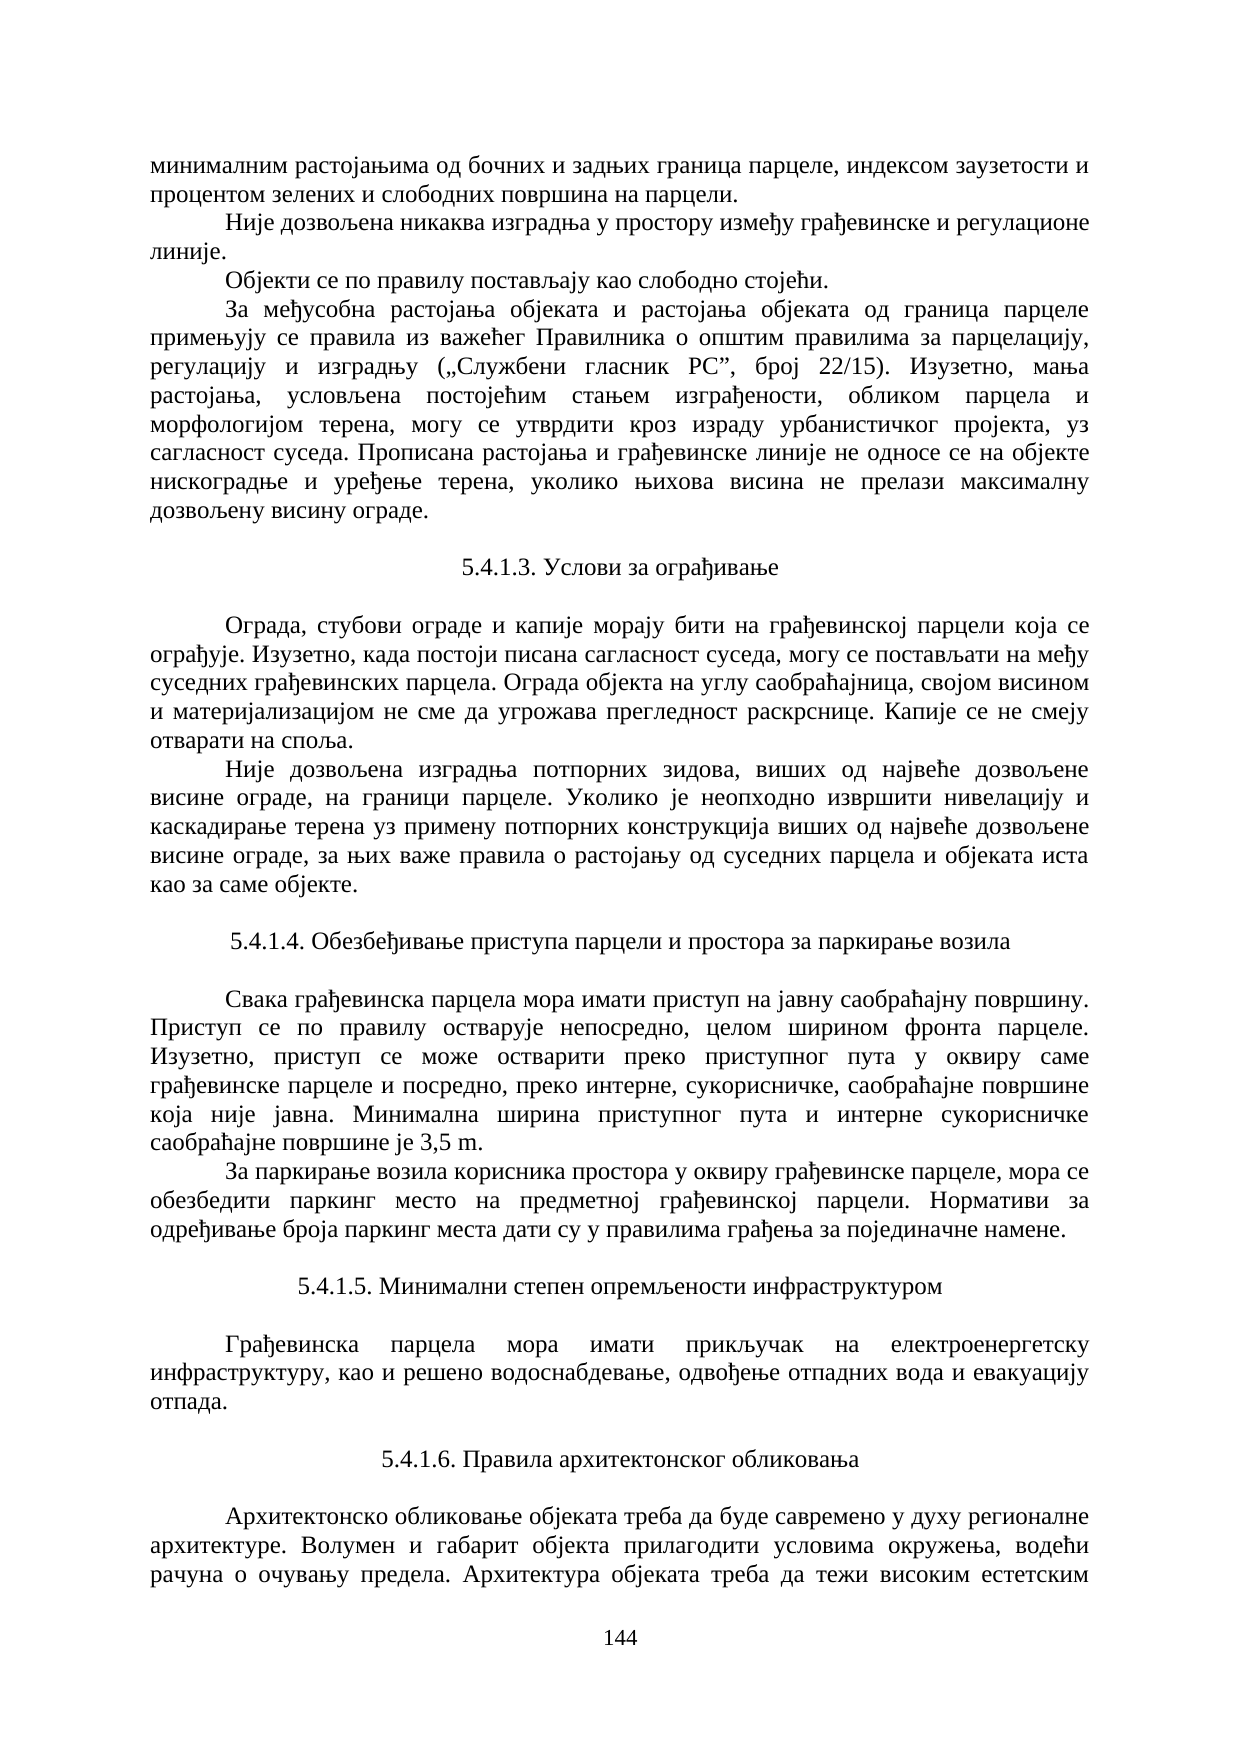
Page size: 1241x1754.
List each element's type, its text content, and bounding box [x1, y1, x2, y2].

text Грађевинска парцела мора имати прикључак на електроенергетску инфраструктуру, као и решено водоснабдевање, одвођење отпадних вода и евакуацију отпада. [150, 1329, 1090, 1415]
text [150, 150, 1090, 207]
text Није дозвољена никаква изградња у простору између грађевинске и регулационе линије. [150, 207, 1090, 265]
subtitle 5.4.1.5. Минимални степен опремљености инфраструктуром [150, 1271, 1090, 1300]
text Објекти се по правилу постављају као слободно стојећи. [150, 265, 1090, 294]
text За паркирање возила корисника простора у оквиру грађевинске парцеле, мора се обезбедити паркинг место на предметној грађевинској парцели. Нормативи за одређивање броја паркинг места дати су у правилима грађења за појединачне намене. [150, 1156, 1090, 1242]
text За међусобна растојања објеката и растојања објеката од граница парцеле примењују се правила из важећег Правилника о општим правилима за парцелацију, регулацију и изградњу („Службени гласник РС”, број 22/15). Изузетно, мања растојања, условљена постојећим стањем изграђености, обликом парцела и морфологијом терена, могу се утврдити кроз израду урбанистичког пројекта, уз сагласност суседа. Прописана растојања и грађевинске линије не односе се на објекте нискоградње и уређење терена, уколико њихова висина не прелази максималну дозвољену висину ограде. [150, 294, 1090, 524]
text Није дозвољена изградња потпорних зидова, виших од највеће дозвољене висине ограде, на граници парцеле. Уколико је неопходно извршити нивелацију и каскадирање терена уз примену потпорних конструкција виших од највеће дозвољене висине ограде, за њих важе правила о растојању од суседних парцела и објеката иста као за саме објекте. [150, 754, 1090, 897]
subtitle 5.4.1.3. Услови за ограђивање [150, 552, 1090, 581]
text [150, 1501, 1090, 1587]
text Свака грађевинска парцела мора имати приступ на јавну саобраћајну површину. Приступ се по правилу остварује непосредно, целом ширином фронта парцеле. Изузетно, приступ се може остварити преко приступног пута у оквиру саме грађевинске парцеле и посредно, преко интерне, сукорисничке, саобраћајне површине која није јавна. Минимална ширина приступног пута и интерне сукорисничке саобраћајне површине је 3,5 m. [150, 984, 1090, 1156]
text Ограда, стубови ограде и капије морају бити на грађевинској парцели која се ограђује. Изузетно, када постоји писана сагласност суседа, могу се постављати на међу суседних грађевинских парцела. Oграда објекта на углу саобраћајница, својом висином и материјализацијом не сме да угрожава прегледност раскрснице. Капије се не смеју отварати на споља. [150, 610, 1090, 754]
subtitle 5.4.1.6. Правила архитектонског обликовања [150, 1444, 1090, 1472]
subtitle 5.4.1.4. Обезбеђивање приступа парцели и простора за паркирање возила [150, 926, 1090, 955]
